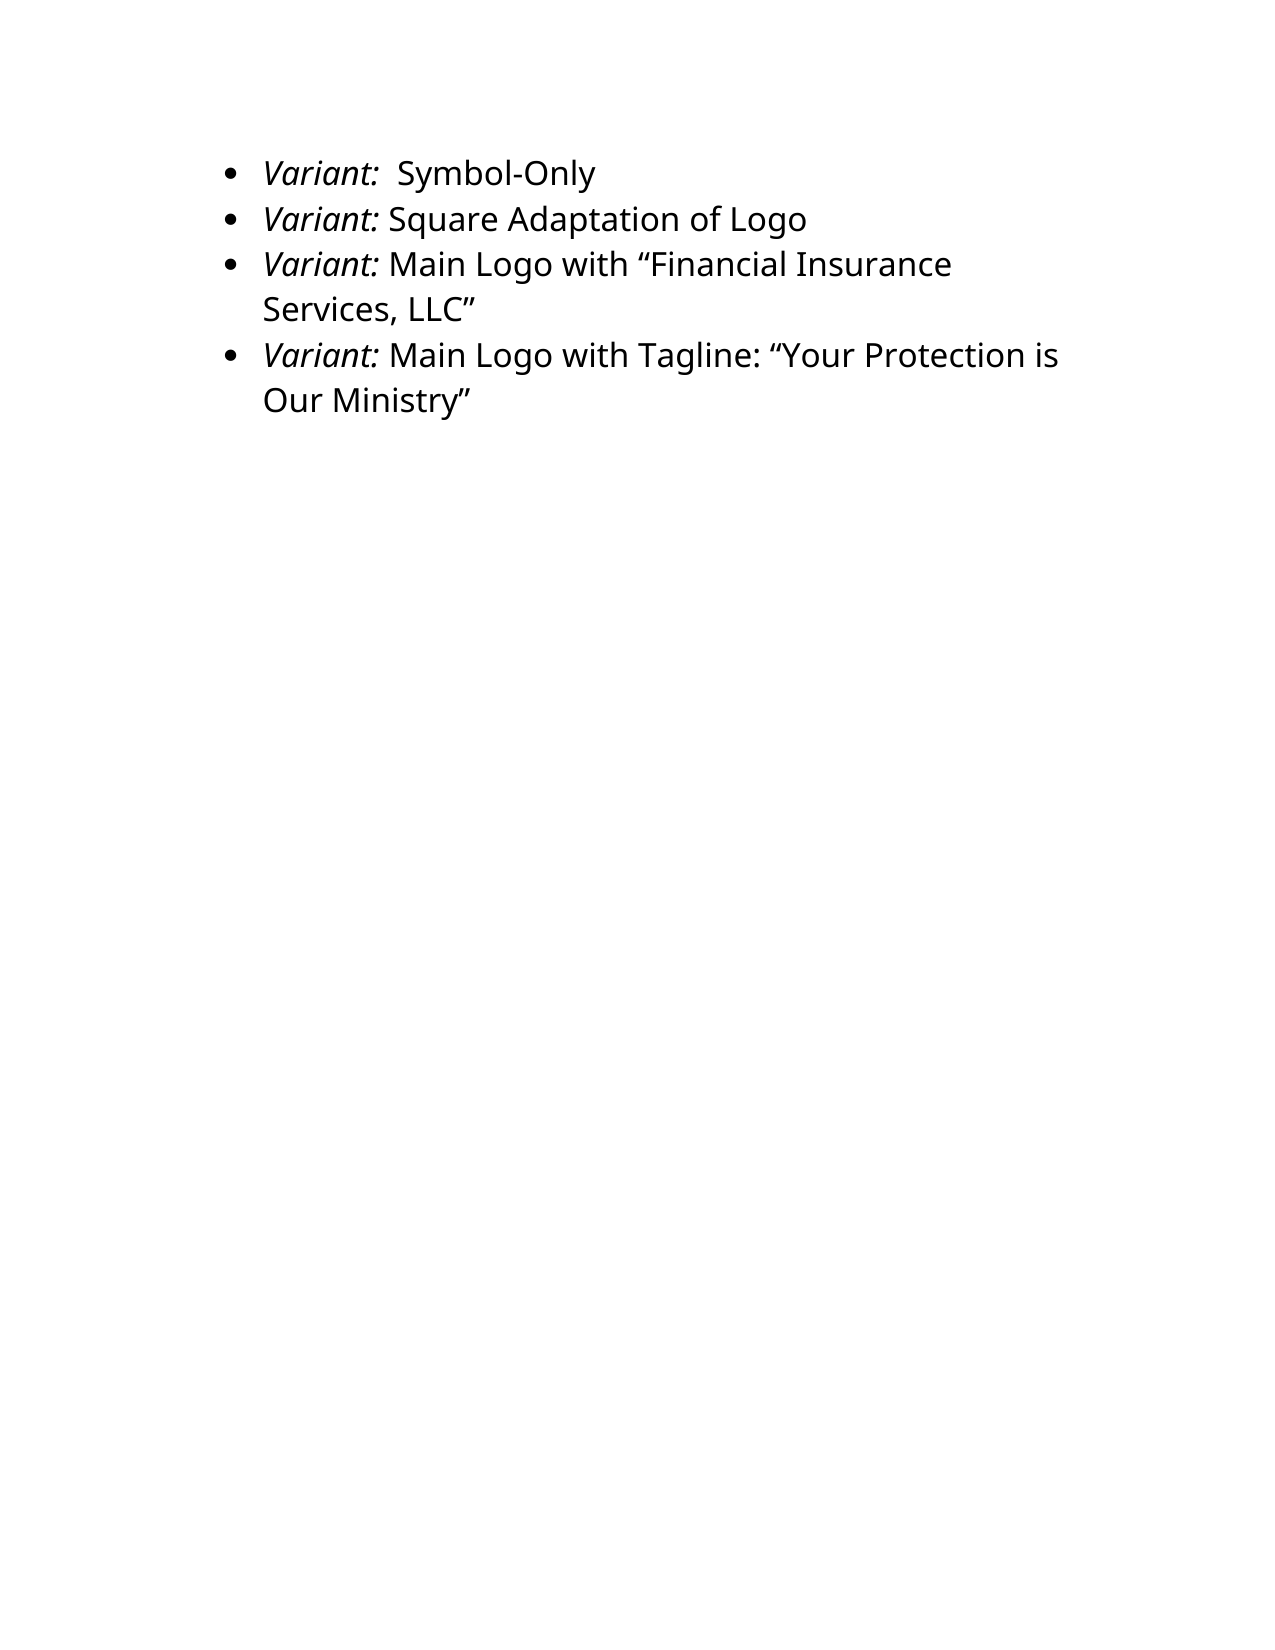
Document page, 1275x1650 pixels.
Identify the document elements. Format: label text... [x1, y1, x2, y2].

list Variant: Square Adaptation of Logo [225, 195, 1087, 241]
list Variant: Main Logo with Tagline: “Your Protection is Our Ministry” [225, 332, 1087, 422]
list Variant: Symbol-Only [225, 150, 1087, 195]
list Variant: Main Logo with “Financial Insurance Services, LLC” [225, 241, 1087, 332]
